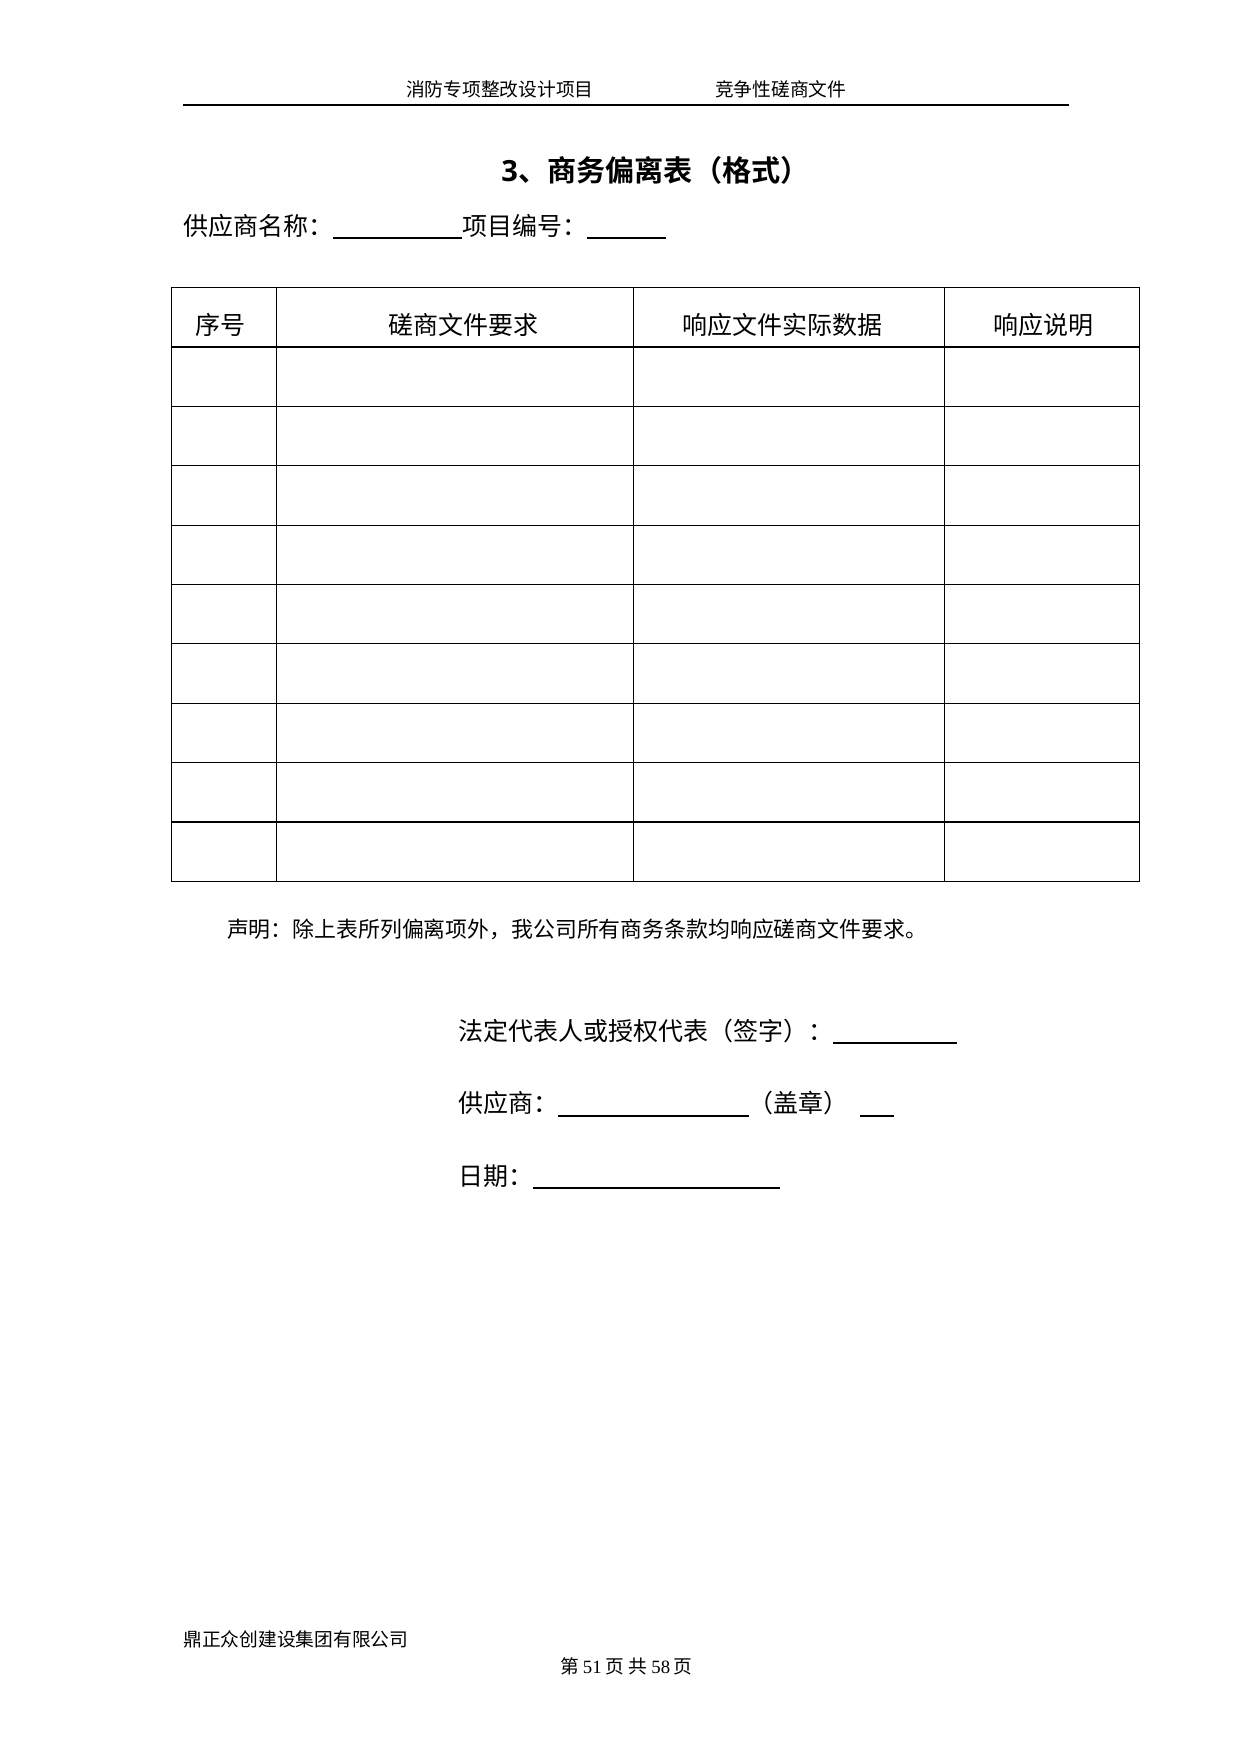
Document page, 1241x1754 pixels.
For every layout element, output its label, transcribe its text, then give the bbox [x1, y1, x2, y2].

table_cell [172, 526, 276, 584]
table_cell [172, 763, 276, 821]
table_cell [945, 644, 1139, 703]
table_cell [277, 644, 633, 703]
table_cell [277, 407, 633, 465]
table_cell [634, 466, 944, 524]
table_cell [172, 348, 276, 406]
table_cell [945, 466, 1139, 524]
table_header 序号 [172, 288, 276, 346]
table_cell [172, 704, 276, 762]
text 法定代表人或授权代表（签字）： [183, 1011, 1086, 1048]
text 供应商： （盖章） [183, 1084, 1086, 1120]
table_cell [634, 348, 944, 406]
table_cell [277, 704, 633, 762]
table_cell [277, 823, 633, 881]
table_cell [634, 763, 944, 821]
table_cell [277, 526, 633, 584]
table_cell [634, 704, 944, 762]
table_cell [945, 585, 1139, 643]
table_cell [634, 823, 944, 881]
table_cell [634, 585, 944, 643]
table_cell [277, 348, 633, 406]
text 供应商名称： 项目编号： [183, 201, 1069, 242]
table_cell [945, 407, 1139, 465]
table_header 响应文件实际数据 [634, 288, 944, 346]
table_cell [945, 348, 1139, 406]
table_header 响应说明 [945, 288, 1139, 346]
table_cell [172, 644, 276, 703]
table_cell [277, 466, 633, 524]
table_cell [634, 526, 944, 584]
table_cell [945, 526, 1139, 584]
table_cell [172, 823, 276, 881]
text 日期： [183, 1156, 1069, 1193]
table_cell [172, 407, 276, 465]
table_cell [945, 823, 1139, 881]
text 3、商务偏离表（格式） [183, 148, 1069, 190]
table_cell [172, 466, 276, 524]
table_header 磋商文件要求 [277, 288, 633, 346]
table_cell [634, 407, 944, 465]
table_cell [634, 644, 944, 703]
text 声明：除上表所列偏离项外，我公司所有商务条款均响应磋商文件要求。 [183, 912, 1069, 943]
table_cell [277, 585, 633, 643]
table_cell [277, 763, 633, 821]
table_cell [172, 585, 276, 643]
table_cell [945, 763, 1139, 821]
table_cell [945, 704, 1139, 762]
